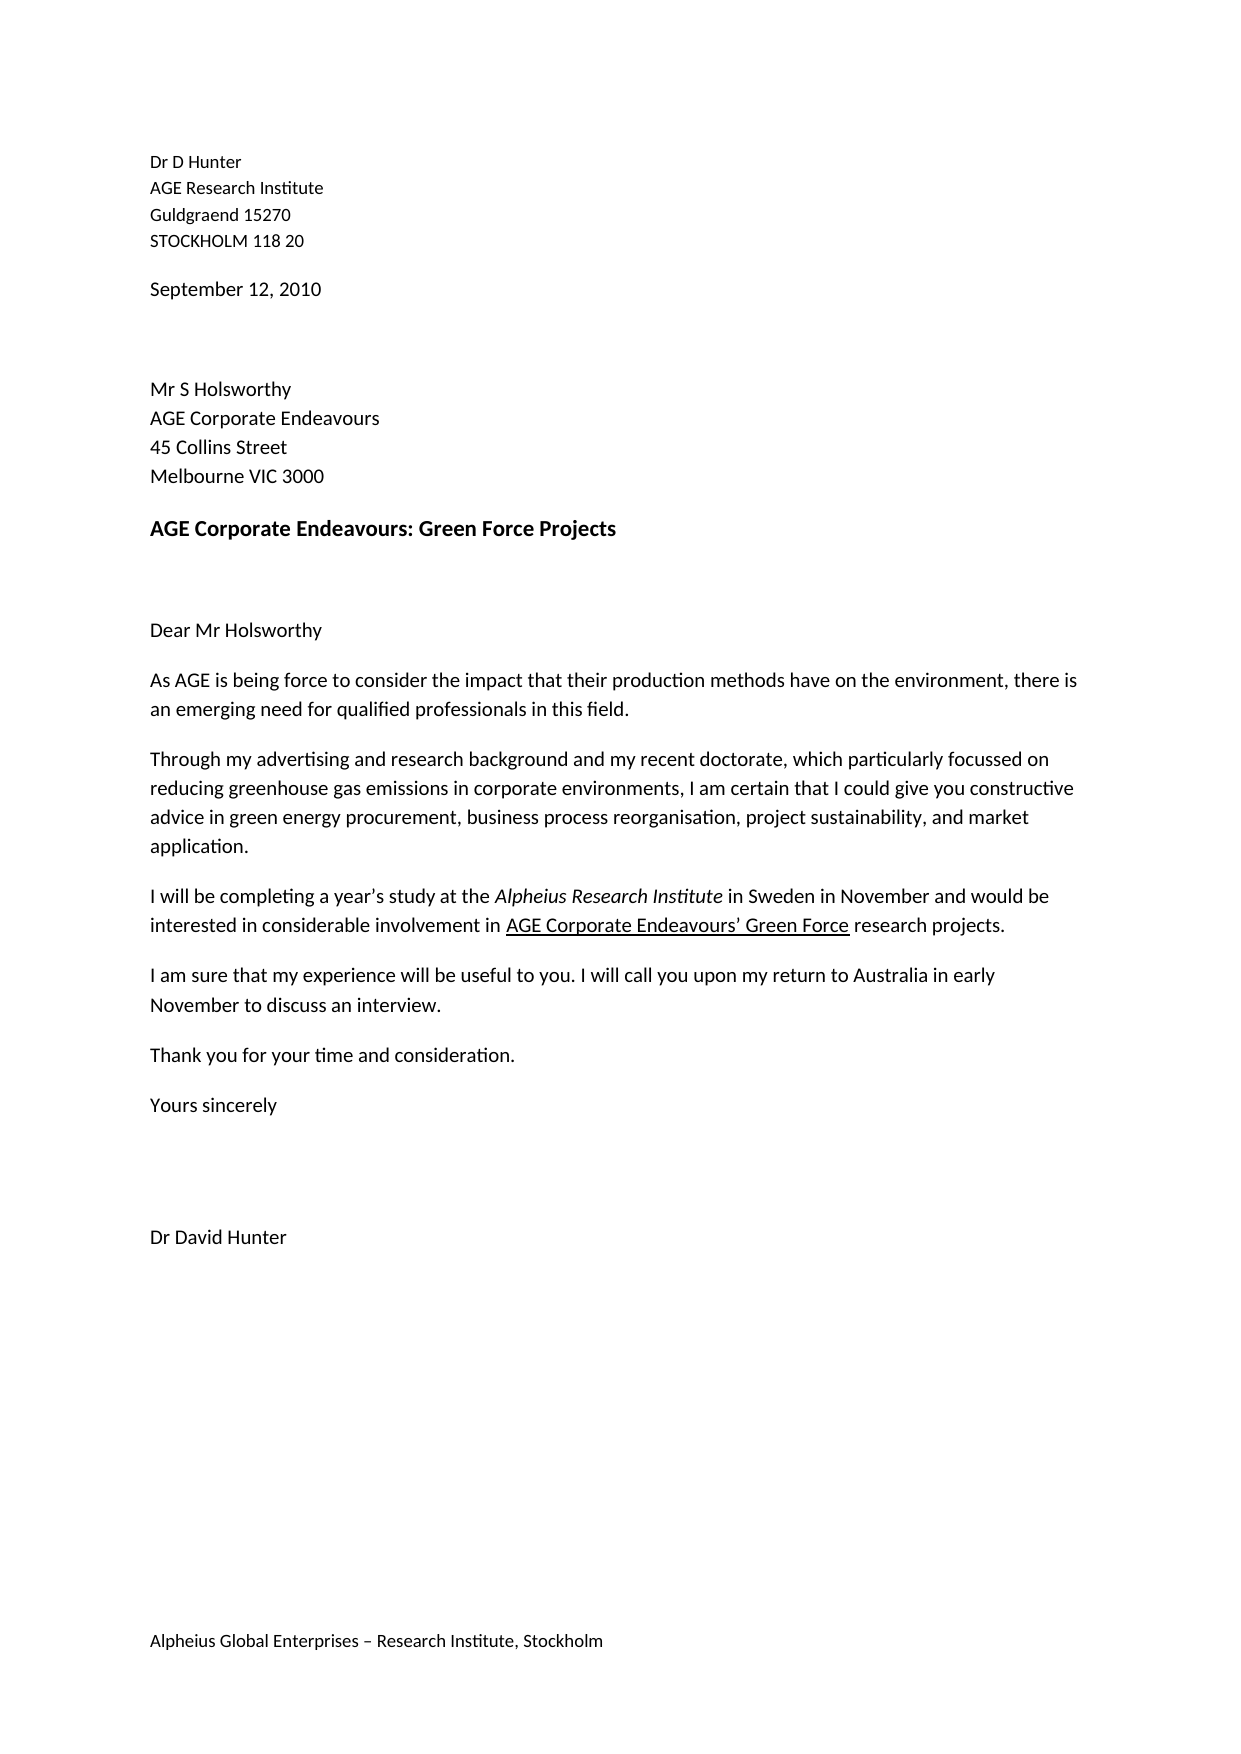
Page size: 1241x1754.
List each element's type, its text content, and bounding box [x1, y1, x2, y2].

text I am sure that my experience will be useful to you. I will call you upon my return to Australia in early November to discuss an interview. [150, 963, 1090, 1017]
text Dr David Hunter [150, 1224, 1090, 1250]
text Mr S Holsworthy AGE Corporate Endeavours 45 Collins Street Melbourne VIC 3000 [150, 376, 1090, 489]
text September 12, 2010 [150, 276, 1090, 302]
text Dr D Hunter AGE Research Institute Guldgraend 15270 STOCKHOLM 118 20 [150, 150, 1090, 252]
text I will be completing a year’s study at the Alpheius Research Institute in Sweden in November and would be interested in considerable involvement in AGE Corporate Endeavours’ Green Force research projects. [150, 883, 1090, 938]
text AGE Corporate Endeavours: Green Force Projects [150, 514, 1090, 542]
text As AGE is being force to consider the impact that their production methods have on the environment, there is an emerging need for qualified professionals in this field. [150, 667, 1090, 721]
text Dear Mr Holsworthy [150, 617, 1090, 642]
text Yours sincerely [150, 1092, 1090, 1117]
text Thank you for your time and consideration. [150, 1042, 1090, 1067]
text Through my advertising and research background and my recent doctorate, which particularly focussed on reducing greenhouse gas emissions in corporate environments, I am certain that I could give you constructive advice in green energy procurement, business process reorganisation, project sustainability, and market application. [150, 746, 1090, 859]
